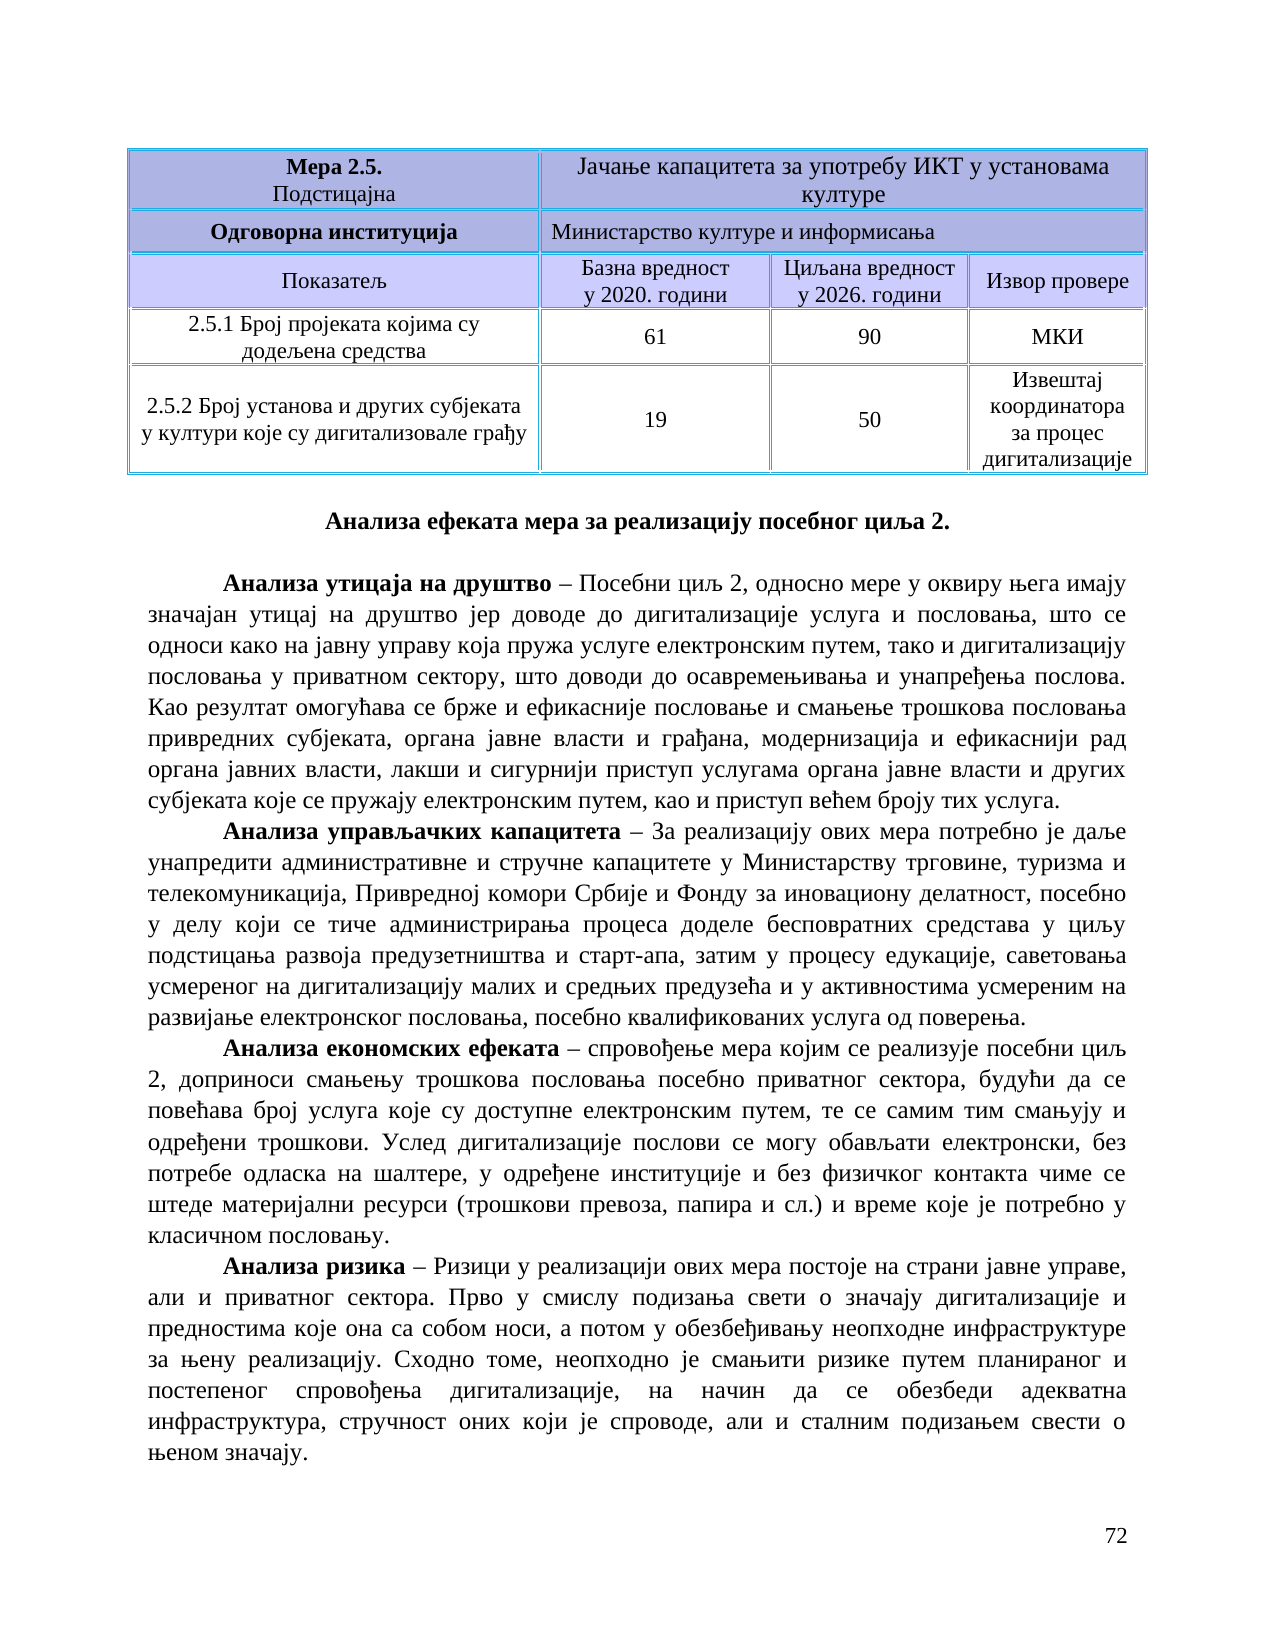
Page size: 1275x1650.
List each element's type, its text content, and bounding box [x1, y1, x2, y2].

table_cell Циљана вредност у 2026. години [772, 255, 967, 307]
text Анализа ризика – Ризици у реализацији ових мера постоје на страни јавне управе, али и приватног сектора. Прво у смислу подизања свети о значају дигитализације и предностима које она са собом носи, а потом у обезбеђивању неопходне инфраструктуре за њену реализацију. Сходно томе, неопходно је смањити ризике путем планираног и постепеног спровођења дигитализације, на начин да се обезбеди адекватна инфраструктура, стручност оних који је спроводе, али и сталним подизањем свести о њеном значају. [148, 1251, 1127, 1466]
text Анализа управљачких капацитета – За реализацију ових мера потребно је даље унапредити административне и стручне капацитете у Министарству трговине, туризма и телекомуникација, Привредној комори Србије и Фонду за иновациону делатност, посебно у делу који се тиче администрирања процеса доделе бесповратних средстава у циљу подстицања развоја предузетништва и старт-апа, затим у процесу едукације, саветовања усмереног на дигитализацију малих и средњих предузећа и у активностима усмереним на развијање електронског пословања, посебно квалификованих услуга од поверења. [148, 816, 1127, 1031]
table_cell Базна вредност у 2020. години [542, 255, 769, 307]
table_cell Извештај координатора за процес дигитализације [968, 363, 1147, 472]
table_cell 2.5.2 Број установа и других субјеката у култури које су дигитализовале грађу [128, 363, 540, 472]
table_cell Министарство културе и информисања [540, 208, 1147, 251]
table_cell Одговорна институција [128, 208, 540, 251]
table_cell Показатељ [130, 251, 538, 307]
table_cell 50 [771, 366, 968, 472]
table_cell МКИ [968, 307, 1147, 363]
table_cell 2.5.1 Број пројеката којима су додељена средства [128, 307, 540, 363]
table_header Јачање капацитета за употребу ИКТ у установама културе [540, 151, 1145, 208]
table_cell 19 [540, 363, 771, 472]
table_cell 90 [772, 310, 967, 363]
text Анализа економских ефеката – спровођење мера којим се реализује посебни циљ 2, доприноси смањењу трошкова пословања посебно приватног сектора, будући да се повећава број услуга које су доступне електронским путем, те се самим тим смањују и одређени трошкови. Услед дигитализације послови се могу обављати електронски, без потребе одласка на шалтере, у одређене институције и без физичког контакта чиме се штеде материјални ресурси (трошкови превоза, папира и сл.) и време које је потребно у класичном пословању. [148, 1033, 1127, 1248]
table_cell Извор провере [970, 251, 1145, 307]
text Анализа утицаја на друштво – Посебни циљ 2, односно мере у оквиру њега имају значајан утицај на друштво јер доводе до дигитализације услуга и пословања, што се односи како на јавну управу која пружа услуге електронским путем, тако и дигитализацију пословања у приватном сектору, што доводи до осавремењивања и унапређења послова. Као резултат омогућава се брже и ефикасније пословање и смањење трошкова пословања привредних субјеката, органа јавне власти и грађана, модернизација и ефикаснији рад органа јавних власти, лакши и сигурнији приступ услугама органа јавне власти и других субјеката које се пружају електронским путем, као и приступ већем броју тих услуга. [148, 568, 1127, 814]
table_header Мера 2.5. Подстицајна [130, 149, 540, 208]
table_cell 61 [542, 310, 769, 363]
text Анализа ефеката мера за реализацију посебног циља 2. [148, 506, 1127, 534]
